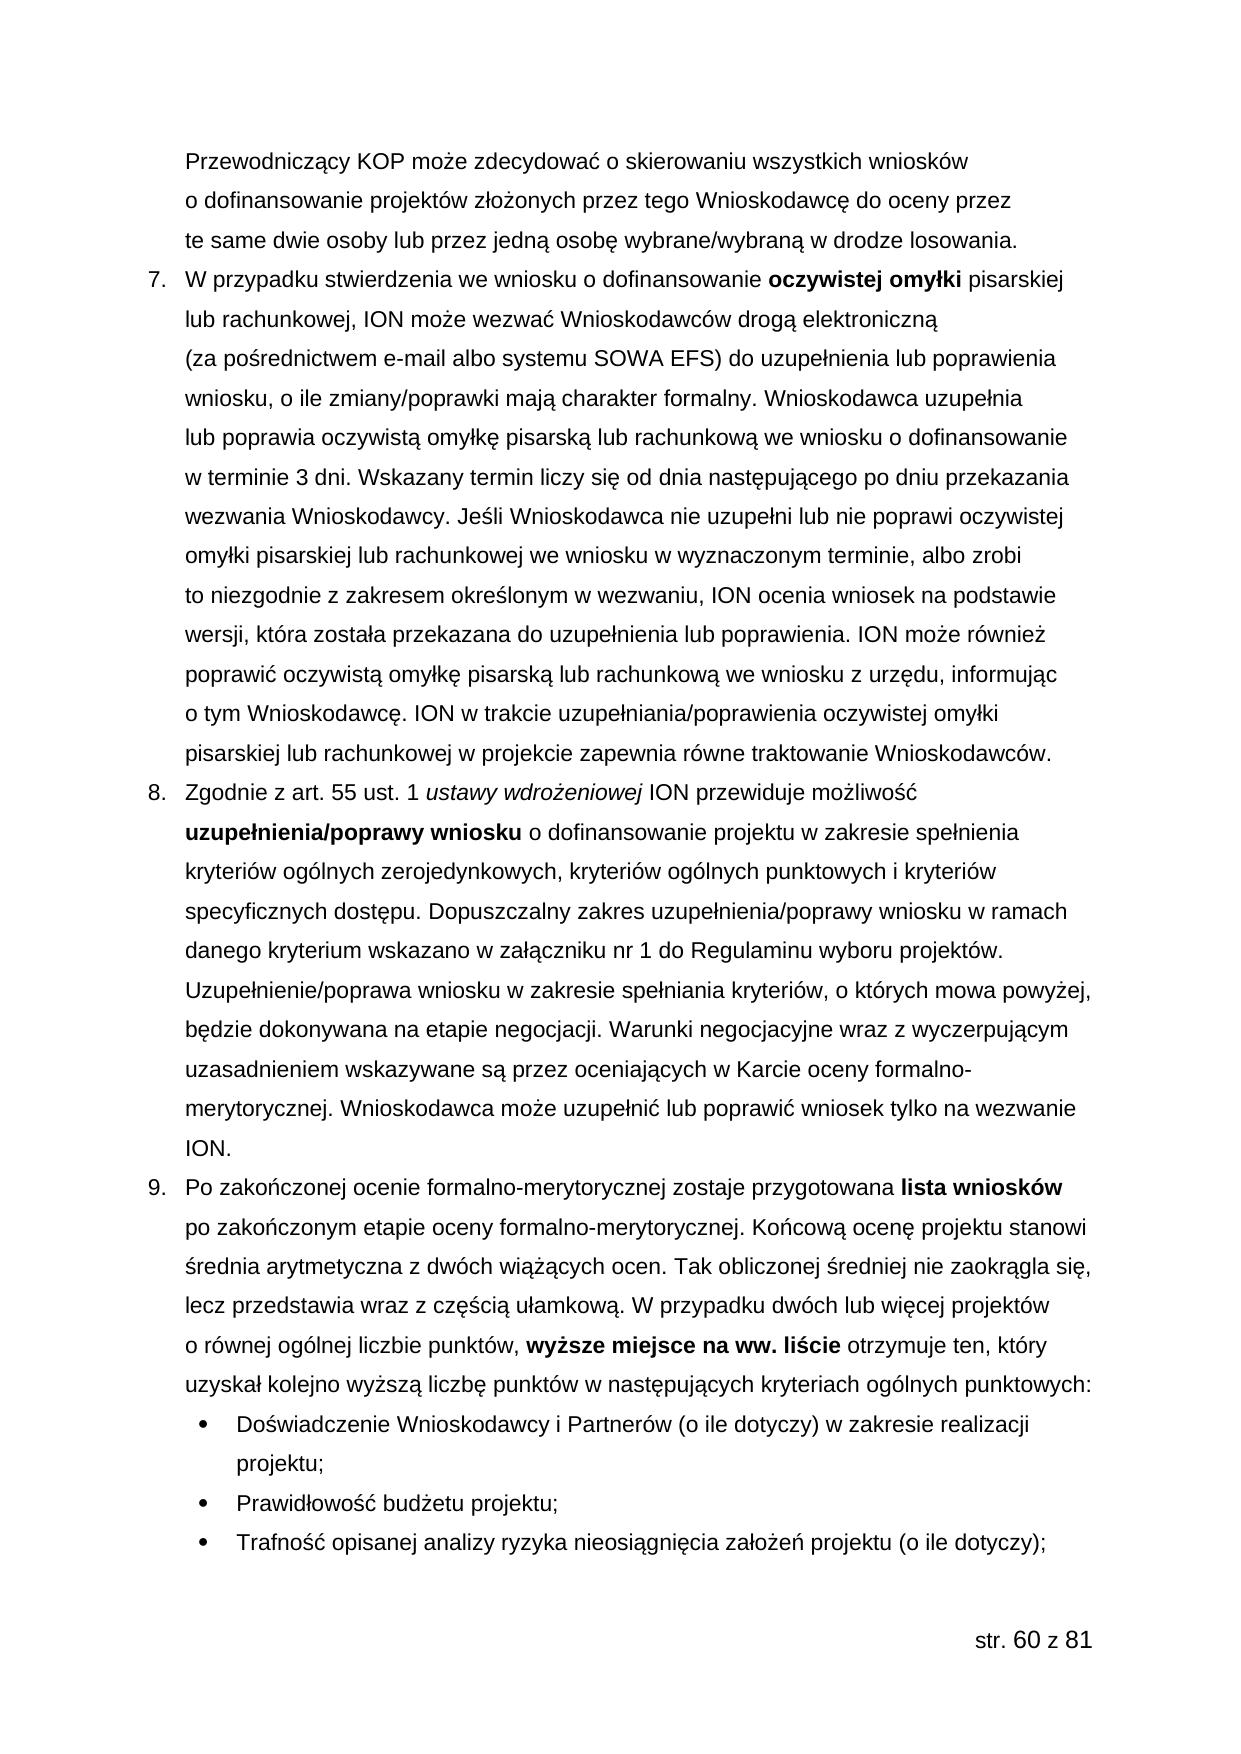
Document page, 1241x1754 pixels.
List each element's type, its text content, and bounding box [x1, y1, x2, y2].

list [148, 148, 1093, 253]
list Doświadczenie Wnioskodawcy i Partnerów (o ile dotyczy) w zakresie realizacji projektu; [199, 1411, 1093, 1477]
list Trafność opisanej analizy ryzyka nieosiągnięcia założeń projektu (o ile dotyczy); [199, 1529, 1093, 1556]
list Po zakończonej ocenie formalno-merytorycznej zostaje przygotowana lista wniosków po zakończonym etapie oceny formalno-merytorycznej. Końcową ocenę projektu stanowi średnia arytmetyczna z dwóch wiążących ocen. Tak obliczonej średniej nie zaokrągla się, lecz przedstawia wraz z częścią ułamkową. W przypadku dwóch lub więcej projektów o równej ogólnej liczbie punktów, wyższe miejsce na ww. liście otrzymuje ten, który uzyskał kolejno wyższą liczbę punktów w następujących kryteriach ogólnych punktowych: [148, 1174, 1093, 1398]
list Zgodnie z art. 55 ust. 1 ustawy wdrożeniowej ION przewiduje możliwość uzupełnienia/poprawy wniosku o dofinansowanie projektu w zakresie spełnienia kryteriów ogólnych zerojedynkowych, kryteriów ogólnych punktowych i kryteriów specyficznych dostępu. Dopuszczalny zakres uzupełnienia/poprawy wniosku w ramach danego kryterium wskazano w załączniku nr 1 do Regulaminu wyboru projektów. Uzupełnienie/poprawa wniosku w zakresie spełniania kryteriów, o których mowa powyżej, będzie dokonywana na etapie negocjacji. Warunki negocjacyjne wraz z wyczerpującym uzasadnieniem wskazywane są przez oceniających w Karcie oceny formalno-merytorycznej. Wnioskodawca może uzupełnić lub poprawić wniosek tylko na wezwanie ION. [148, 779, 1093, 1161]
list W przypadku stwierdzenia we wniosku o dofinansowanie oczywistej omyłki pisarskiej lub rachunkowej, ION może wezwać Wnioskodawców drogą elektroniczną (za pośrednictwem e-mail albo systemu SOWA EFS) do uzupełnienia lub poprawienia wniosku, o ile zmiany/poprawki mają charakter formalny. Wnioskodawca uzupełnia lub poprawia oczywistą omyłkę pisarską lub rachunkową we wniosku o dofinansowanie w terminie 3 dni. Wskazany termin liczy się od dnia następującego po dniu przekazania wezwania Wnioskodawcy. Jeśli Wnioskodawca nie uzupełni lub nie poprawi oczywistej omyłki pisarskiej lub rachunkowej we wniosku w wyznaczonym terminie, albo zrobi to niezgodnie z zakresem określonym w wezwaniu, ION ocenia wniosek na podstawie wersji, która została przekazana do uzupełnienia lub poprawienia. ION może również poprawić oczywistą omyłkę pisarską lub rachunkową we wniosku z urzędu, informując o tym Wnioskodawcę. ION w trakcie uzupełniania/poprawienia oczywistej omyłki pisarskiej lub rachunkowej w projekcie zapewnia równe traktowanie Wnioskodawców. [148, 266, 1093, 766]
list Prawidłowość budżetu projektu; [199, 1490, 1093, 1516]
